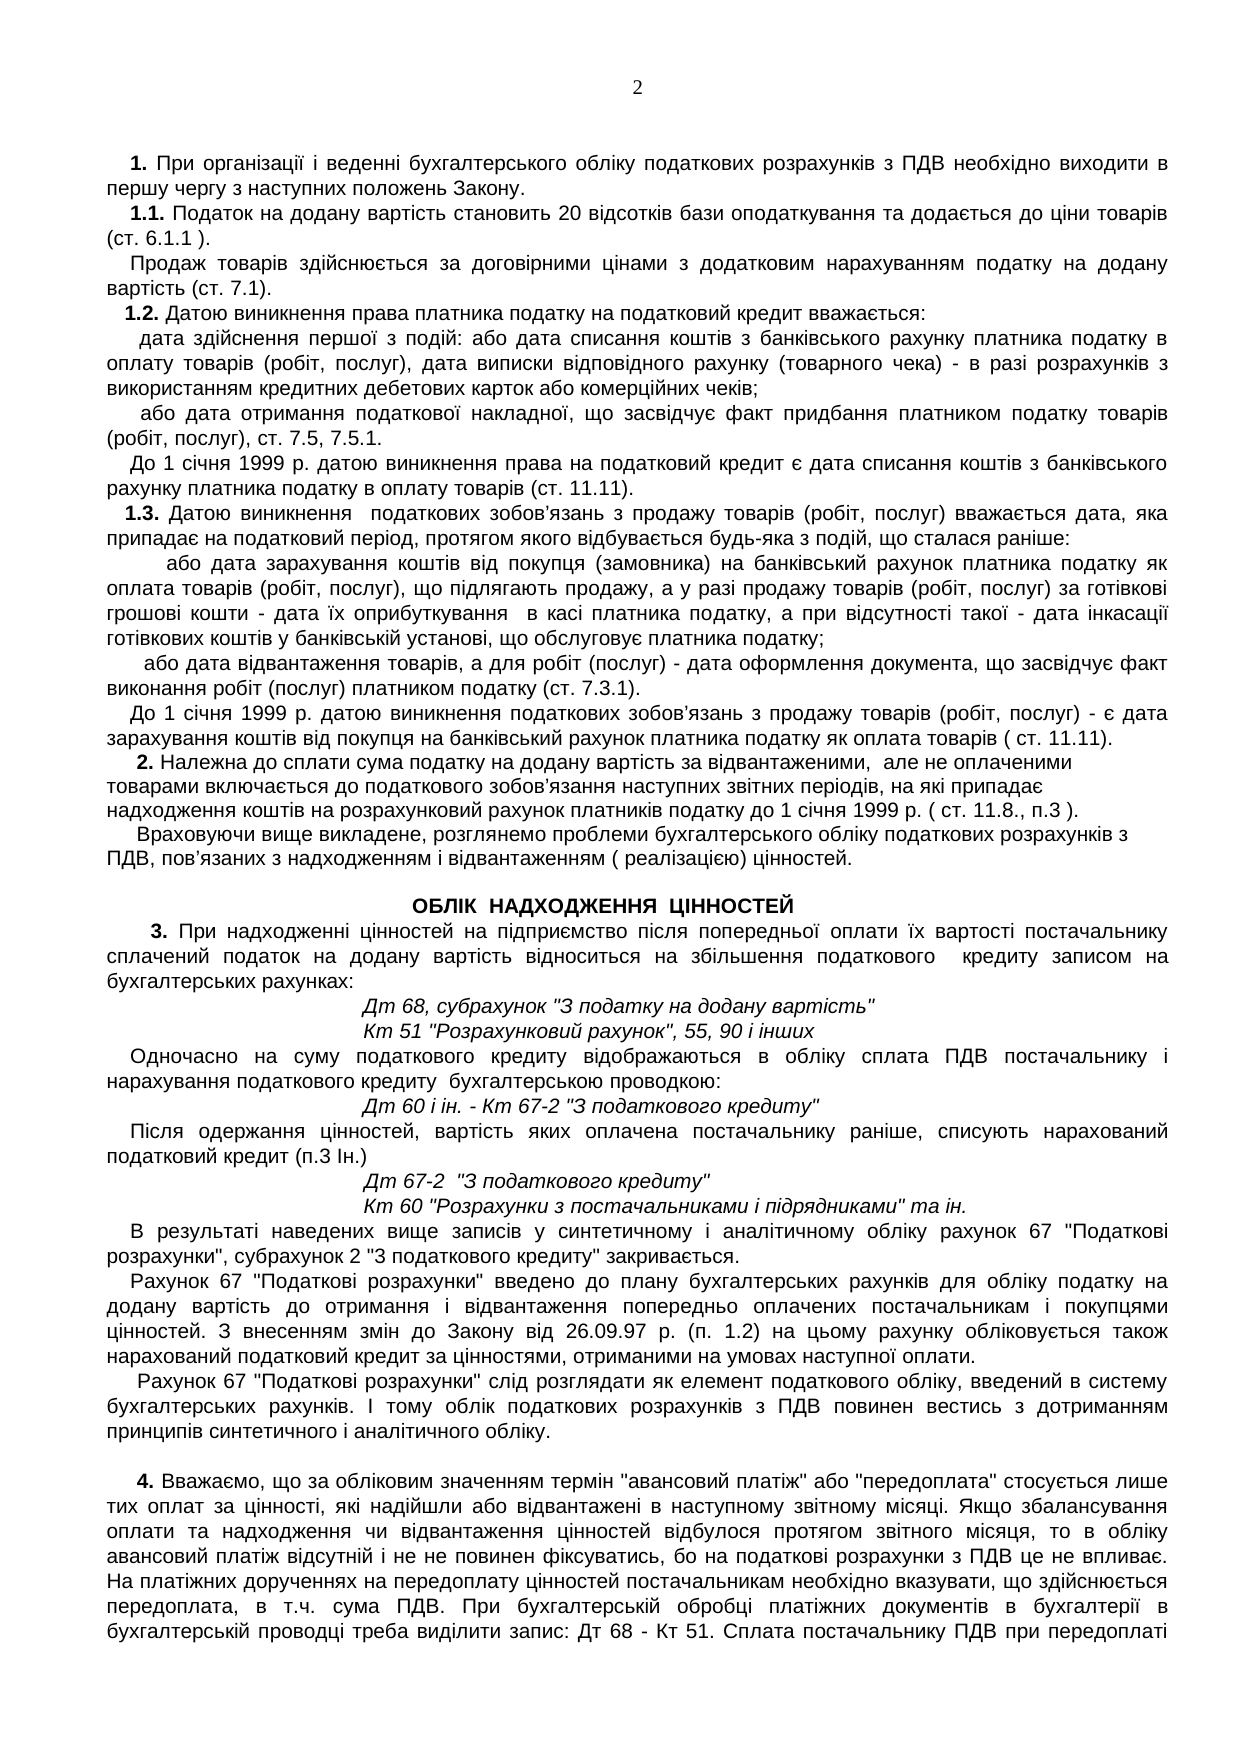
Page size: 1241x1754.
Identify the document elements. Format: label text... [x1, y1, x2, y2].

text До 1 січня 1999 р. датою виникнення права на податковий кредит є дата списання коштів з банківського рахунку платника податку в оплату товарів (ст. 11.11). [106, 450, 1169, 500]
text Рахунок 67 "Податкові розрахунки" введено до плану бухгалтерських рахунків для обліку податку на додану вартість до отримання і відвантаження попередньо оплачених постачальникам і покупцями цінностей. З внесенням змін до Закону від 26.09.97 р. (п. 1.2) на цьому рахунку обліковується також нарахований податковий кредит за цінностями, отриманими на умовах наступної оплати. [106, 1268, 1169, 1368]
text 1.2. Датою виникнення права платника податку на податковий кредит вважається: [106, 300, 1169, 325]
text 1.1. Податок на додану вартість становить 20 відсотків бази оподаткування та додається до ціни товарів (ст. 6.1.1 ). [106, 200, 1169, 250]
text дата здійснення першої з подій: або дата списання коштів з банківського рахунку платника податку в оплату товарів (робіт, послуг), дата виписки відповідного рахунку (товарного чека) - в разі розрахунків з використанням кредитних дебетових карток або комерційних чеків; [106, 325, 1169, 400]
text Продаж товарів здійснюється за договірними цінами з додатковим нарахуванням податку на додану вартість (ст. 7.1). [106, 250, 1169, 300]
text Дт 68, субрахунок "З податку на додану вартість" [106, 993, 1169, 1018]
text ОБЛІК НАДХОДЖЕННЯ ЦІННОСТЕЙ [106, 894, 1169, 918]
text 1.3. Датою виникнення податкових зобов’язань з продажу товарів (робіт, послуг) вважається дата, яка припадає на податковий період, протягом якого відбувається будь-яка з подій, що сталася раніше: [106, 500, 1169, 550]
text Дт 67-2 "З податкового кредиту" [106, 1168, 1169, 1193]
text Кт 51 "Розрахунковий рахунок", 55, 90 і інших [106, 1018, 1169, 1043]
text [106, 1468, 1169, 1643]
text Дт 60 і ін. - Кт 67-2 "З податкового кредиту" [106, 1093, 1169, 1118]
text або дата отримання податкової накладної, що засвідчує факт придбання платником податку товарів (робіт, послуг), ст. 7.5, 7.5.1. [106, 400, 1169, 450]
text В результаті наведених вище записів у синтетичному і аналітичному обліку рахунок 67 "Податкові розрахунки", субрахунок 2 "3 податкового кредиту" закривається. [106, 1218, 1169, 1268]
text 2. Належна до сплати сума податку на додану вартість за відвантаженими, але не оплаченими товарами включається до податкового зобов’язання наступних звітних періодів, на які припадає надходження коштів на розрахунковий рахунок платників податку до 1 січня 1999 р. ( ст. 11.8., п.3 ). [106, 750, 1169, 822]
text або дата зарахування коштів від покупця (замовника) на банківський рахунок платника податку як оплата товарів (робіт, послуг), що підлягають продажу, а у разі продажу товарів (робіт, послуг) за готівкові грошові кошти - дата їх оприбуткування в касі платника податку, а при відсутності такої - дата інкасації готівкових коштів у банківській установі, що обслуговує платника податку; [106, 550, 1169, 650]
text Враховуючи вище викладене, розглянемо проблеми бухгалтерського обліку податкових розрахунків з ПДВ, пов’язаних з надходженням і відвантаженням ( реалізацією) цінностей. [106, 822, 1169, 870]
text Одночасно на суму податкового кредиту відображаються в обліку сплата ПДВ постачальнику і нарахування податкового кредиту бухгалтерською проводкою: [106, 1043, 1169, 1093]
text Після одержання цінностей, вартість яких оплачена постачальнику раніше, списують нарахований податковий кредит (п.3 Ін.) [106, 1118, 1169, 1168]
text або дата відвантаження товарів, а для робіт (послуг) - дата оформлення документа, що засвідчує факт виконання робіт (послуг) платником податку (ст. 7.3.1). [106, 650, 1169, 700]
text До 1 січня 1999 р. датою виникнення податкових зобов’язань з продажу товарів (робіт, послуг) - є дата зарахування коштів від покупця на банківський рахунок платника податку як оплата товарів ( ст. 11.11). [106, 700, 1169, 750]
text Рахунок 67 "Податкові розрахунки" слід розглядати як елемент податкового обліку, введений в систему бухгалтерських рахунків. І тому облік податкових розрахунків з ПДВ повинен вестись з дотриманням принципів синтетичного і аналітичного обліку. [106, 1368, 1169, 1443]
text 1. При організації і веденні бухгалтерського обліку податкових розрахунків з ПДВ необхідно виходити в першу чергу з наступних положень Закону. [106, 150, 1170, 200]
text 3. При надходженні цінностей на підприємство після попередньої оплати їх вартості постачальнику сплачений податок на додану вартість відноситься на збільшення податкового кредиту записом на бухгалтерських рахунках: [106, 918, 1169, 993]
text Кт 60 "Розрахунки з постачальниками і підрядниками" та ін. [106, 1193, 1169, 1218]
